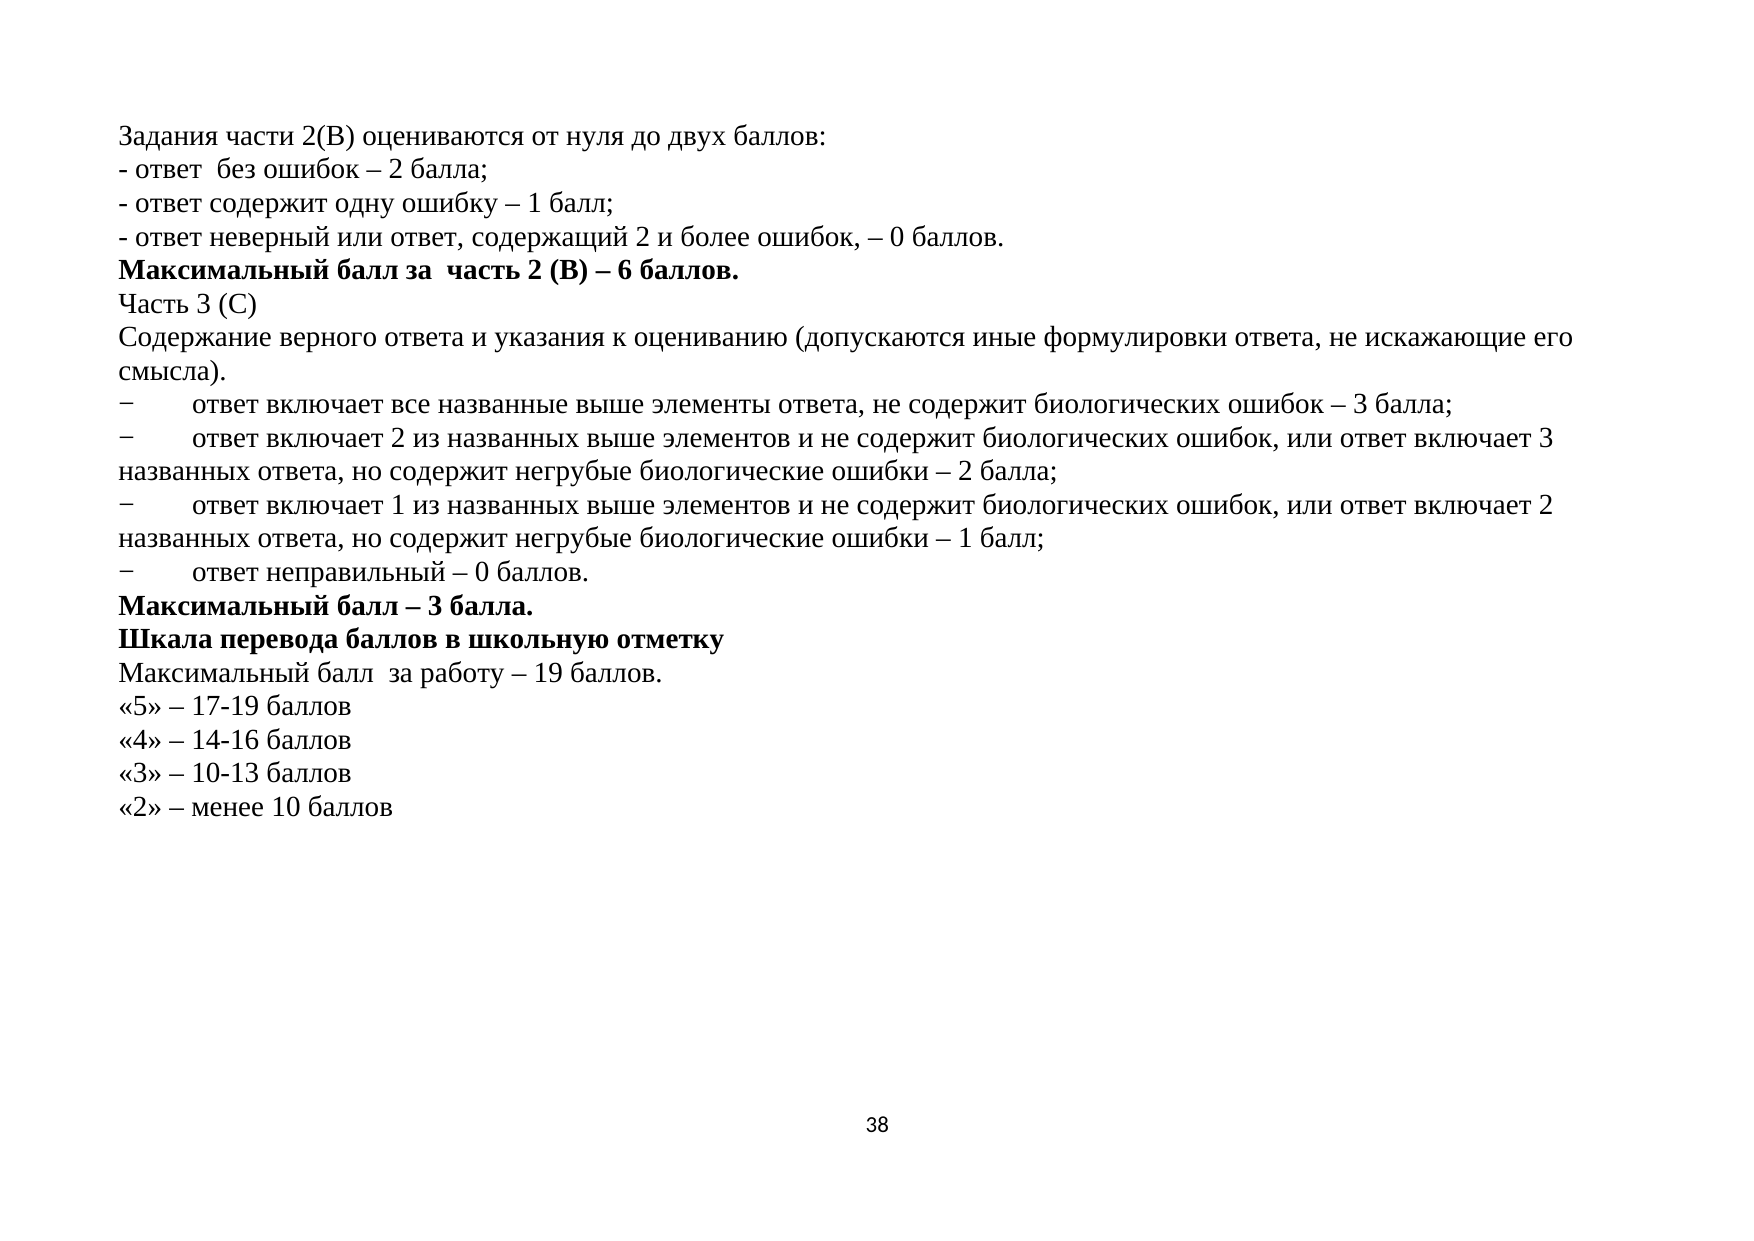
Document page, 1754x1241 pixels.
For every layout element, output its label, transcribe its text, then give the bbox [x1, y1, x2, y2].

text Задания части 2(В) оцениваются от нуля до двух баллов: [118, 118, 1636, 152]
text «2» – менее 10 баллов [118, 789, 1636, 822]
text Часть 3 (С) [118, 286, 1636, 319]
text - ответ содержит одну ошибку – 1 балл; [118, 185, 1636, 219]
text Максимальный балл – 3 балла. [118, 588, 1636, 621]
text − ответ включает 2 из названных выше элементов и не содержит биологических ошибок, или ответ включает 3 названных ответа, но содержит негрубые биологические ошибки – 2 балла; [118, 420, 1636, 487]
text Содержание верного ответа и указания к оцениванию (допускаются иные формулировки ответа, не искажающие его смысла). [118, 319, 1636, 386]
text «5» – 17-19 баллов [118, 688, 1636, 722]
text − ответ включает 1 из названных выше элементов и не содержит биологических ошибок, или ответ включает 2 названных ответа, но содержит негрубые биологические ошибки – 1 балл; [118, 487, 1636, 554]
text Максимальный балл за работу – 19 баллов. [118, 655, 1636, 688]
text - ответ неверный или ответ, содержащий 2 и более ошибок, – 0 баллов. [118, 219, 1636, 252]
text Максимальный балл за часть 2 (В) – 6 баллов. [118, 252, 1636, 286]
text − ответ включает все названные выше элементы ответа, не содержит биологических ошибок – 3 балла; [118, 386, 1636, 420]
text − ответ неправильный – 0 баллов. [118, 554, 1636, 588]
text «4» – 14-16 баллов [118, 722, 1636, 755]
text «3» – 10-13 баллов [118, 755, 1636, 789]
text Шкала перевода баллов в школьную отметку [118, 621, 1636, 655]
text - ответ без ошибок – 2 балла; [118, 152, 1636, 185]
